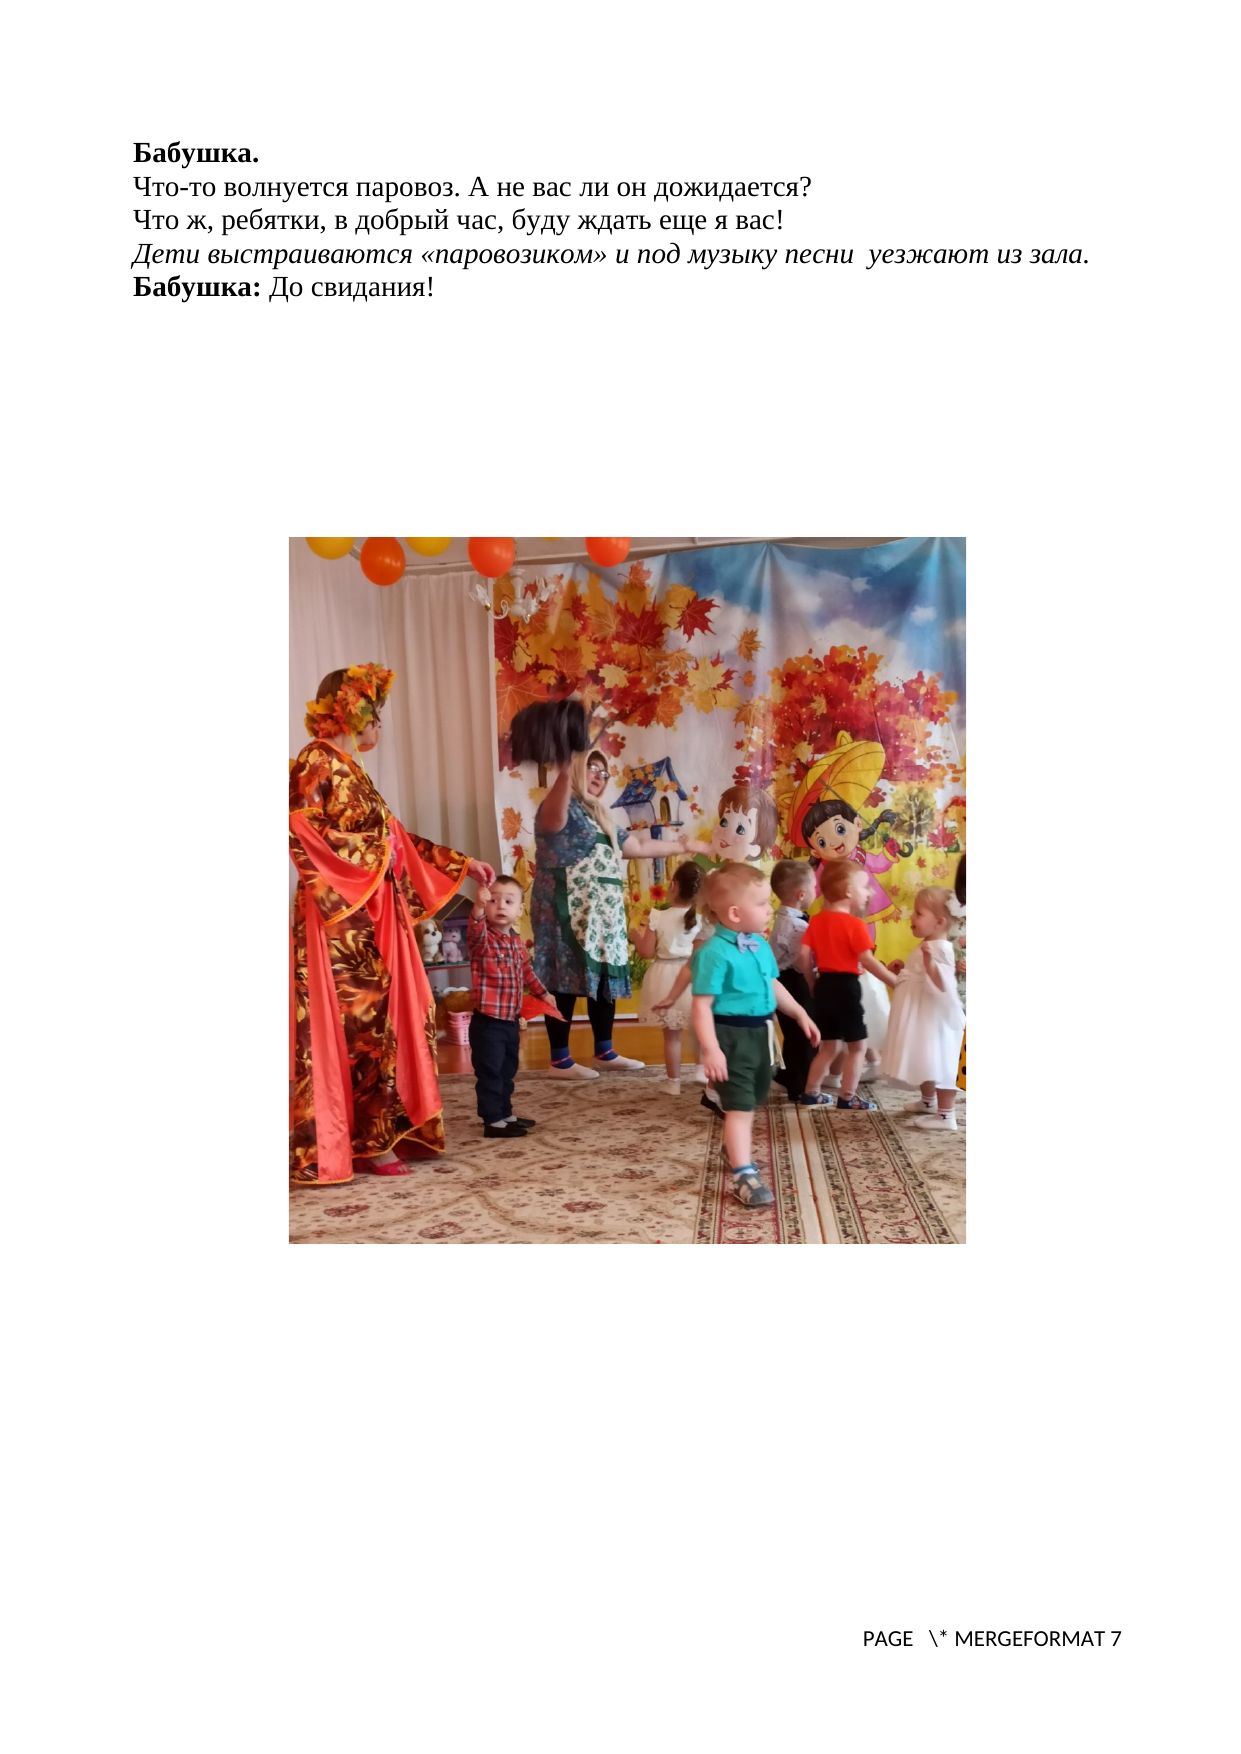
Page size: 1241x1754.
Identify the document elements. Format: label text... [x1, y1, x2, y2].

picture [288, 537, 967, 1244]
text Бабушка. [133, 102, 1122, 169]
text Дети выстраиваются «паровозиком» и под музыку песни уезжают из зала. [133, 236, 1122, 269]
text Что-то волнуется паровоз. А не вас ли он дожидается? [133, 169, 1122, 202]
text Бабушка: До свидания! [133, 269, 1122, 303]
text Что ж, ребятки, в добрый час, буду ждать еще я вас! [133, 202, 1122, 236]
